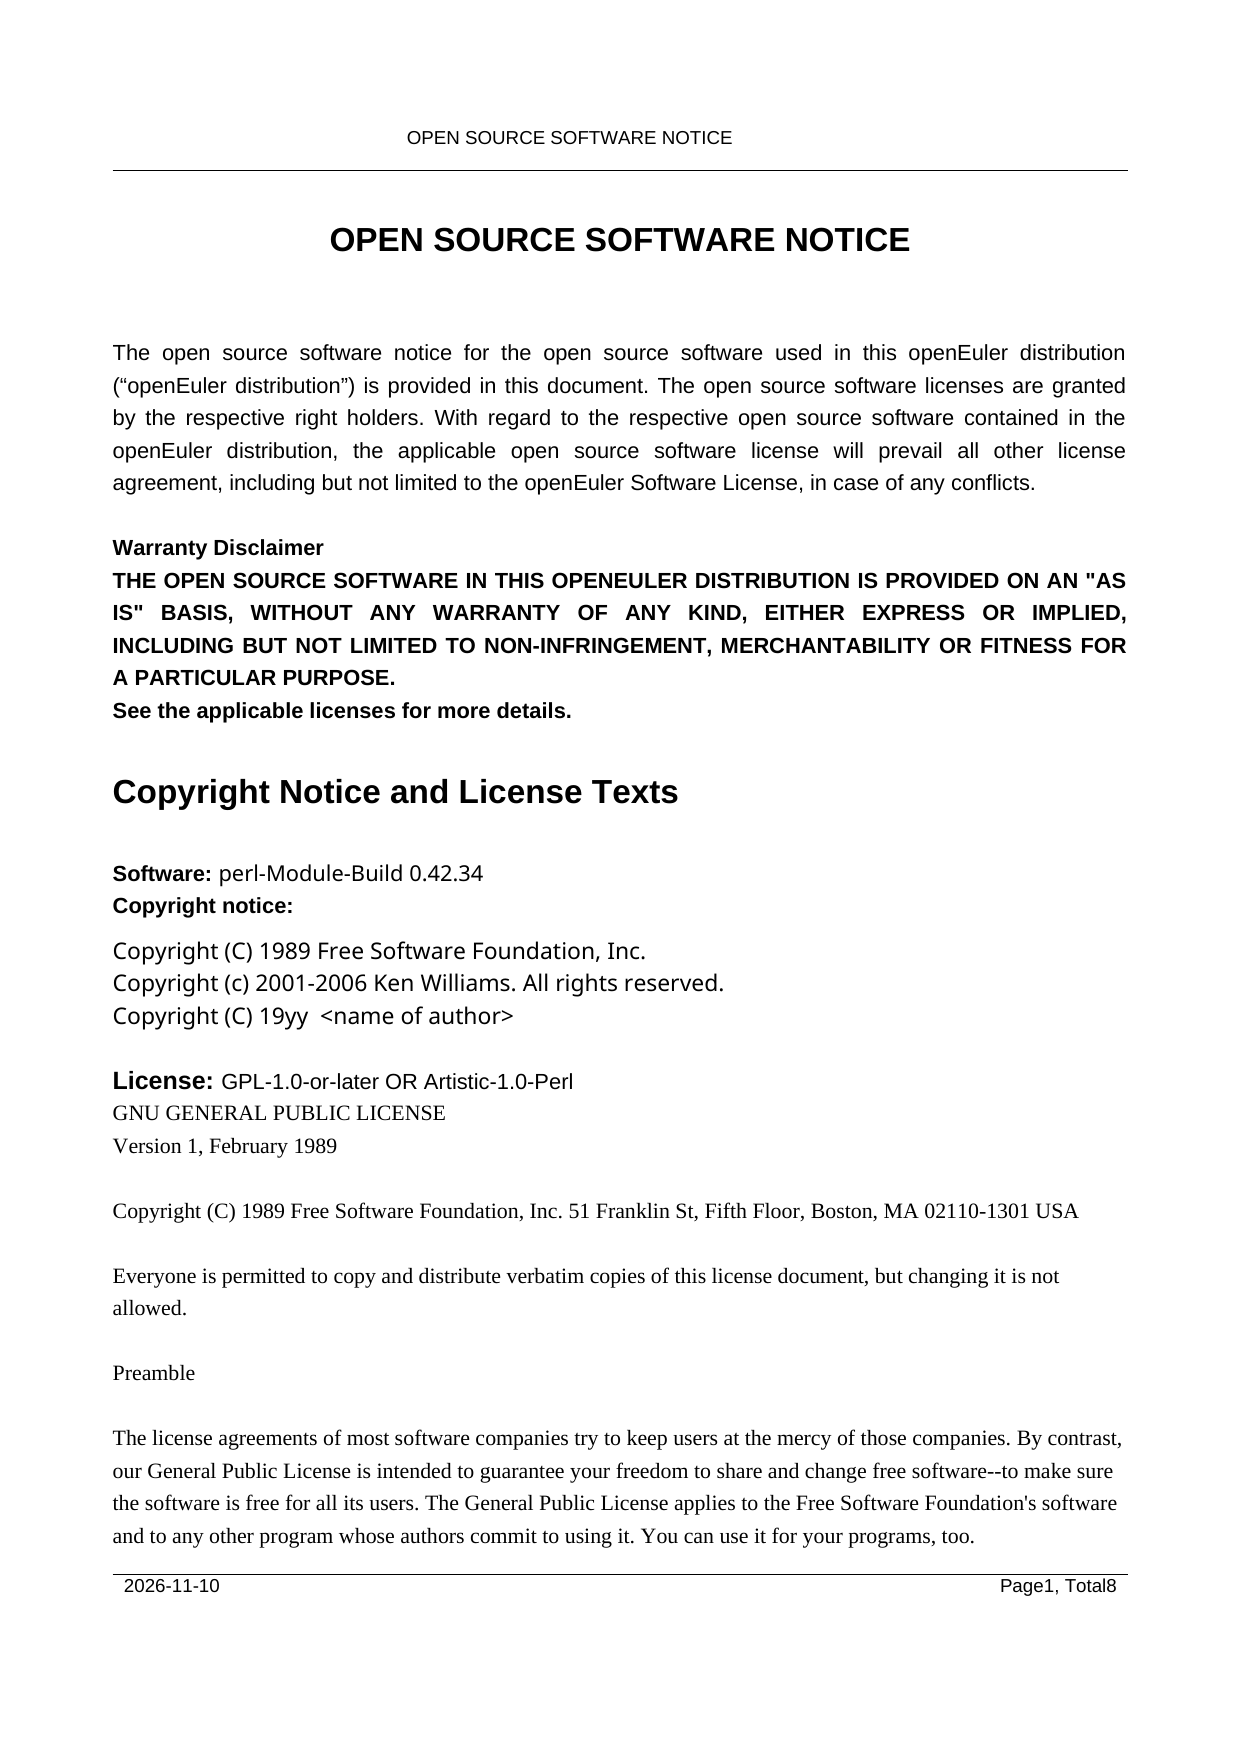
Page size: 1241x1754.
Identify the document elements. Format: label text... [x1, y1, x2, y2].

text Warranty Disclaimer [112, 531, 1128, 564]
text License: GPL-1.0-or-later OR Artistic-1.0-Perl [112, 1064, 1128, 1096]
text Copyright notice: [112, 889, 1128, 921]
text THE OPEN SOURCE SOFTWARE IN THIS OPENEULER DISTRIBUTION IS PROVIDED ON AN "AS IS" BASIS, WITHOUT ANY WARRANTY OF ANY KIND, EITHER EXPRESS OR IMPLIED, INCLUDING BUT NOT LIMITED TO NON-INFRINGEMENT, MERCHANTABILITY OR FITNESS FOR A PARTICULAR PURPOSE. See the applicable licenses for more details. [112, 564, 1128, 726]
text The open source software notice for the open source software used in this openEuler distribution (“openEuler distribution”) is provided in this document. The open source software licenses are granted by the respective right holders. With regard to the respective open source software contained in the openEuler distribution, the applicable open source software license will prevail all other license agreement, including but not limited to the openEuler Software License, in case of any conflicts. [112, 336, 1128, 499]
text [112, 1096, 1128, 1551]
text Copyright (C) 1989 Free Software Foundation, Inc. Copyright (c) 2001-2006 Ken Williams. All rights reserved. Copyright (C) 19yy <name of author> [112, 934, 1128, 1064]
text Copyright Notice and License Texts [112, 759, 1128, 824]
text OPEN SOURCE SOFTWARE NOTICE [112, 206, 1128, 271]
title Software: perl-Module-Build 0.42.34 [112, 856, 1128, 889]
